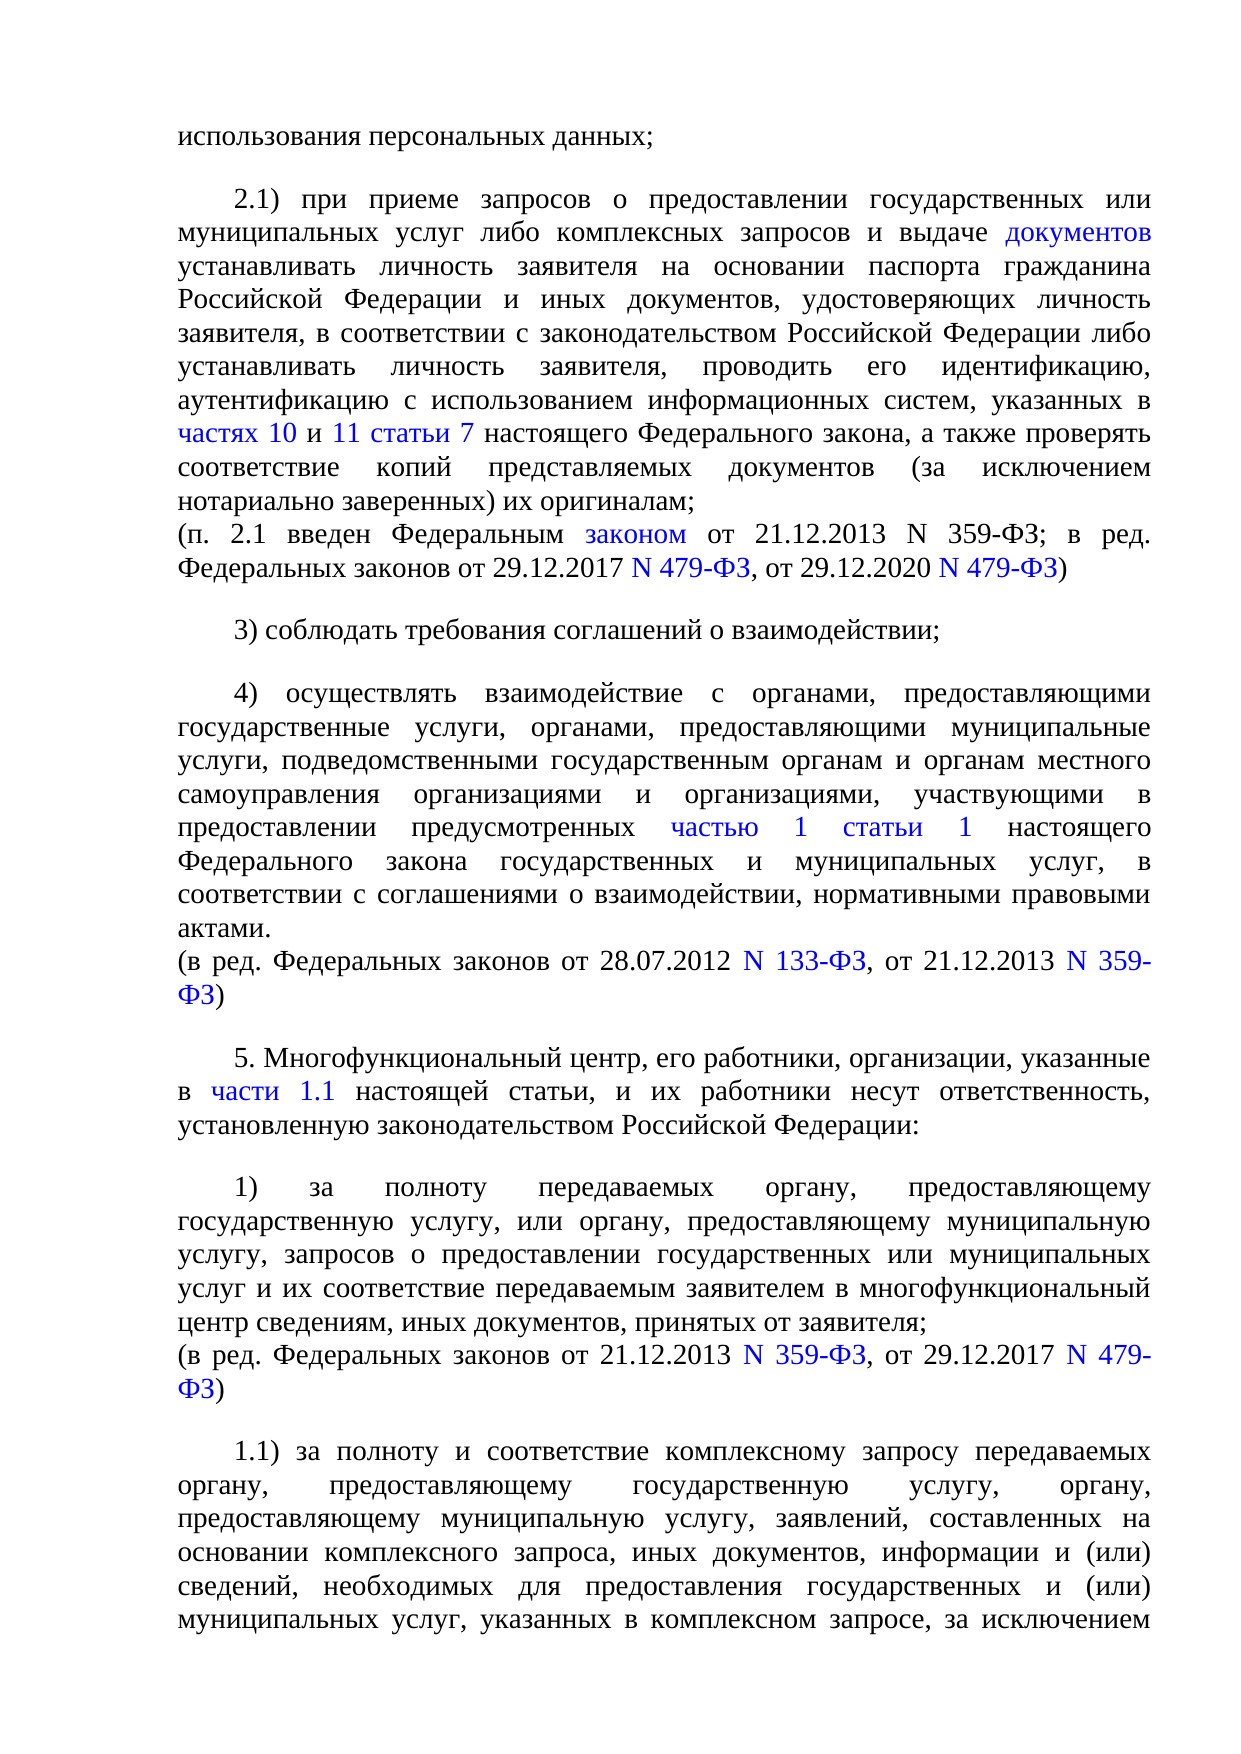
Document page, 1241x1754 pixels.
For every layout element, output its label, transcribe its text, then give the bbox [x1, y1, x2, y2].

text 2.1) при приеме запросов о предоставлении государственных или муниципальных услуг либо комплексных запросов и выдаче документов устанавливать личность заявителя на основании паспорта гражданина Российской Федерации и иных документов, удостоверяющих личность заявителя, в соответствии с законодательством Российской Федерации либо устанавливать личность заявителя, проводить его идентификацию, аутентификацию с использованием информационных систем, указанных в частях 10 и 11 статьи 7 настоящего Федерального закона, а также проверять соответствие копий представляемых документов (за исключением нотариально заверенных) их оригиналам; [177, 181, 1152, 516]
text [177, 1433, 1152, 1635]
text (в ред. Федеральных законов от 21.12.2013 N 359-ФЗ, от 29.12.2017 N 479-ФЗ) [177, 1337, 1152, 1404]
text 4) осуществлять взаимодействие с органами, предоставляющими государственные услуги, органами, предоставляющими муниципальные услуги, подведомственными государственным органам и органам местного самоуправления организациями и организациями, участвующими в предоставлении предусмотренных частью 1 статьи 1 настоящего Федерального закона государственных и муниципальных услуг, в соответствии с соглашениями о взаимодействии, нормативными правовыми актами. [177, 675, 1152, 943]
text 5. Многофункциональный центр, его работники, организации, указанные в части 1.1 настоящей статьи, и их работники несут ответственность, установленную законодательством Российской Федерации: [177, 1040, 1152, 1140]
text 3) соблюдать требования соглашений о взаимодействии; [177, 612, 1152, 646]
text (п. 2.1 введен Федеральным законом от 21.12.2013 N 359-ФЗ; в ред. Федеральных законов от 29.12.2017 N 479-ФЗ, от 29.12.2020 N 479-ФЗ) [177, 516, 1152, 583]
text 1) за полноту передаваемых органу, предоставляющему государственную услугу, или органу, предоставляющему муниципальную услугу, запросов о предоставлении государственных или муниципальных услуг и их соответствие передаваемым заявителем в многофункциональный центр сведениям, иных документов, принятых от заявителя; [177, 1169, 1152, 1337]
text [177, 118, 1152, 152]
text (в ред. Федеральных законов от 28.07.2012 N 133-ФЗ, от 21.12.2013 N 359-ФЗ) [177, 943, 1152, 1011]
